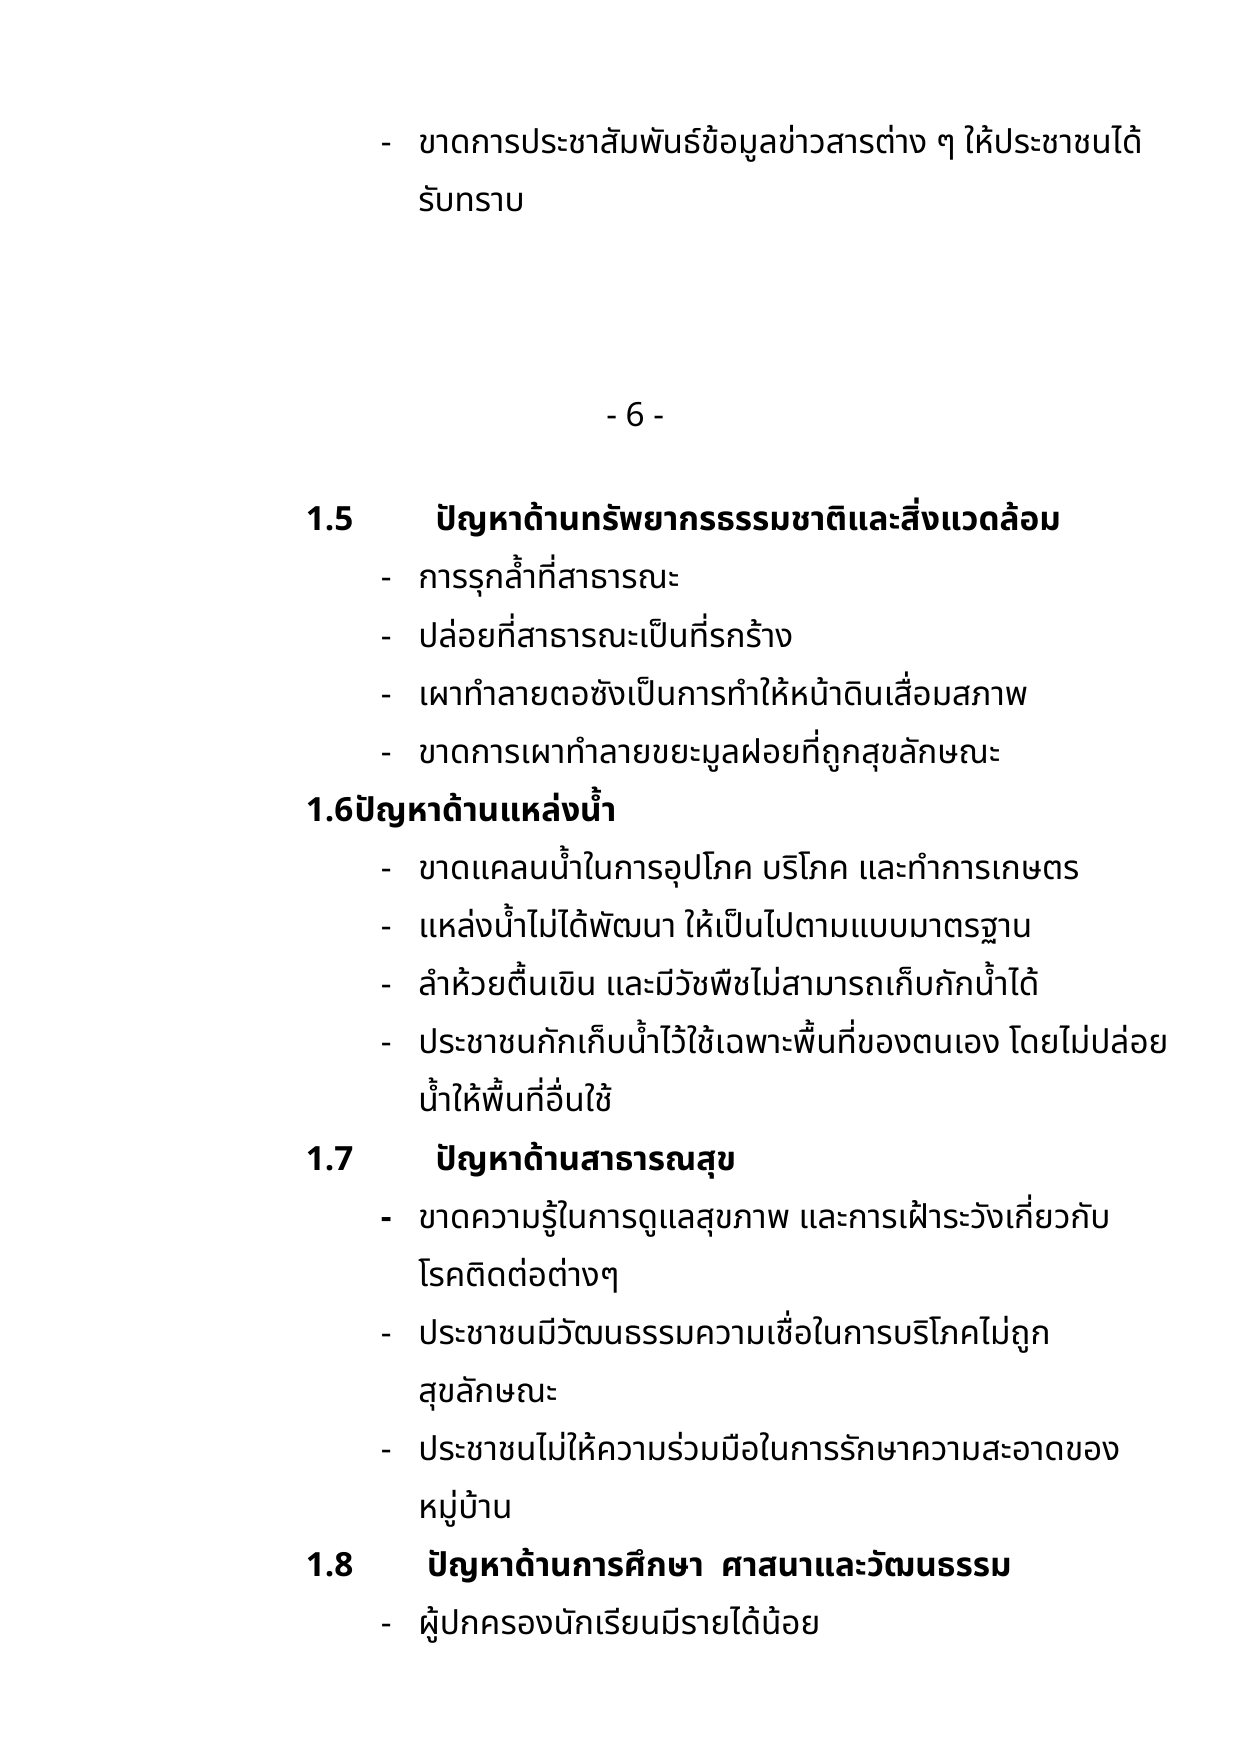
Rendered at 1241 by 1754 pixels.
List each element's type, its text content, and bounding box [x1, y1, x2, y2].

list ประชาชนกักเก็บน้ำไว้ใช้เฉพาะพื้นที่ของตนเอง โดยไม่ปล่อยน้ำให้พื้นที่อื่นใช้ [381, 1018, 1181, 1127]
list ขาดการประชาสัมพันธ์ข้อมูลข่าวสารต่าง ๆ ให้ประชาชนได้รับทราบ [381, 118, 1152, 227]
list ขาดความรู้ในการดูแลสุขภาพ และการเฝ้าระวังเกี่ยวกับโรคติดต่อต่างๆ [381, 1192, 1152, 1301]
list ลำห้วยตื้นเขิน และมีวัชพืชไม่สามารถเก็บกักน้ำได้ [381, 960, 1152, 1011]
list ขาดแคลนน้ำในการอุปโภค บริโภค และทำการเกษตร [381, 844, 1152, 894]
list ประชาชนมีวัฒนธรรมความเชื่อในการบริโภคไม่ถูกสุขลักษณะ [381, 1308, 1152, 1417]
list ปัญหาด้านสาธารณสุข [306, 1134, 1152, 1185]
list ปัญหาด้านการศึกษา ศาสนาและวัฒนธรรม [306, 1541, 1152, 1591]
list ผู้ปกครองนักเรียนมีรายได้น้อย [381, 1599, 1152, 1649]
list ประชาชนไม่ให้ความร่วมมือในการรักษาความสะอาดของหมู่บ้าน [381, 1424, 1152, 1533]
list ปล่อยที่สาธารณะเป็นที่รกร้าง [381, 611, 1152, 662]
list แหล่งน้ำไม่ได้พัฒนา ให้เป็นไปตามแบบมาตรฐาน [381, 902, 1152, 953]
list เผาทำลายตอซังเป็นการทำให้หน้าดินเสื่อมสภาพ [381, 669, 1152, 720]
text - 6 - [118, 391, 1152, 436]
list การรุกล้ำที่สาธารณะ [381, 553, 1152, 604]
list ปัญหาด้านทรัพยากรธรรมชาติและสิ่งแวดล้อม [306, 495, 1152, 546]
list ขาดการเผาทำลายขยะมูลฝอยที่ถูกสุขลักษณะ [381, 728, 1152, 778]
list ปัญหาด้านแหล่งน้ำ [306, 786, 1152, 836]
